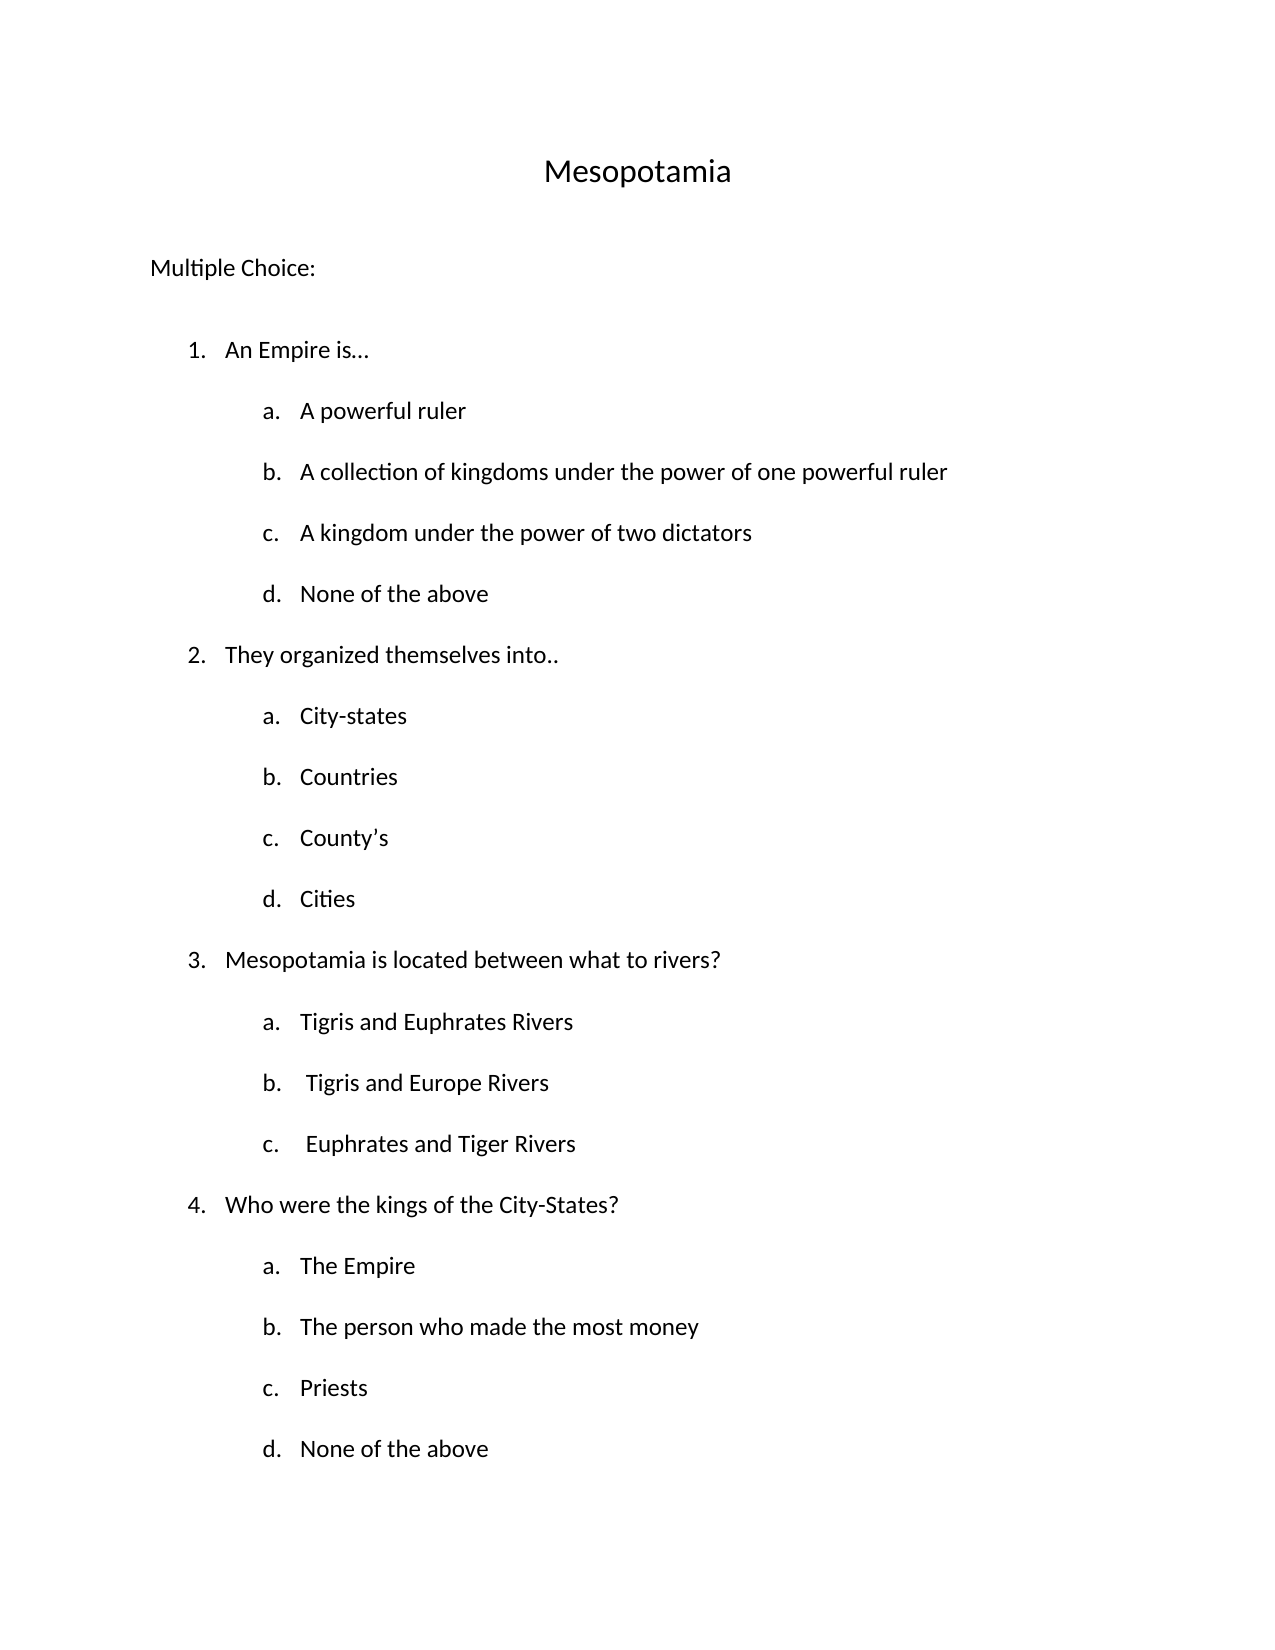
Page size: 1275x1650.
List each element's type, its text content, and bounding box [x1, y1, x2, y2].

list A powerful ruler [262, 395, 1125, 426]
list Mesopotamia is located between what to rivers? [187, 944, 1125, 975]
list County’s [262, 822, 1125, 853]
list They organized themselves into.. [187, 639, 1125, 670]
list None of the above [262, 1433, 1125, 1463]
list An Empire is… [187, 334, 1125, 365]
list Who were the kings of the City-States? [187, 1189, 1125, 1219]
text Mesopotamia [150, 150, 1125, 191]
list None of the above [262, 578, 1125, 609]
list The person who made the most money [262, 1311, 1125, 1341]
list City-states [262, 700, 1125, 731]
list Tigris and Euphrates Rivers [262, 1006, 1125, 1036]
list A kingdom under the power of two dictators [262, 517, 1125, 548]
list Euphrates and Tiger Rivers [262, 1128, 1125, 1158]
text Multiple Choice: [150, 252, 1125, 283]
list Tigris and Europe Rivers [262, 1067, 1125, 1097]
list Countries [262, 761, 1125, 792]
list The Empire [262, 1250, 1125, 1280]
list A collection of kingdoms under the power of one powerful ruler [262, 456, 1125, 487]
list Priests [262, 1372, 1125, 1402]
list Cities [262, 883, 1125, 914]
